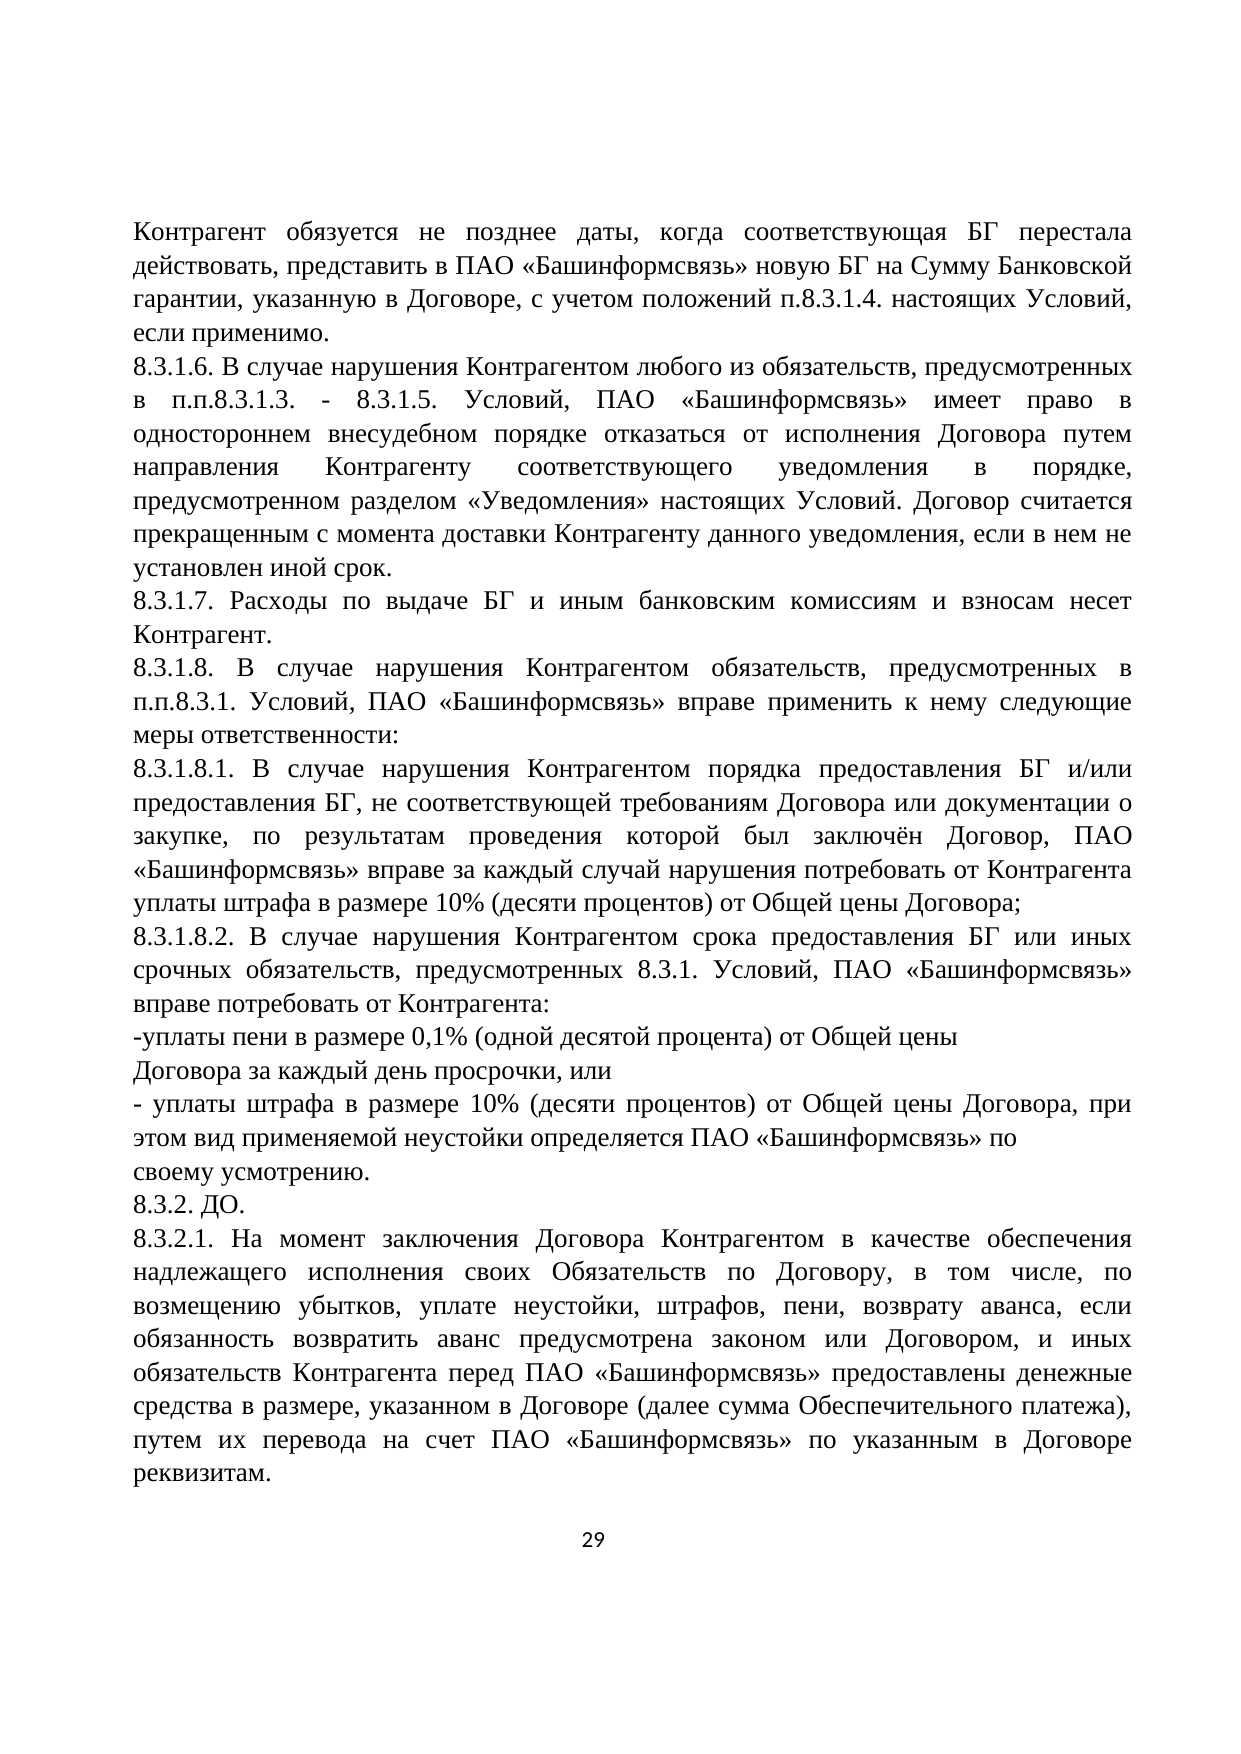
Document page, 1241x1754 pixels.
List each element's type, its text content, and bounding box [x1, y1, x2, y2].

text своему усмотрению. [133, 1155, 1133, 1186]
text 8.3.2.1. На момент заключения Договора Контрагентом в качестве обеспечения надлежащего исполнения своих Обязательств по Договору, в том числе, по возмещению убытков, уплате неустойки, штрафов, пени, возврату аванса, если обязанность возвратить аванс предусмотрена законом или Договором, и иных обязательств Контрагента перед ПАО «Башинформсвязь» предоставлены денежные средства в размере, указанном в Договоре (далее сумма Обеспечительного платежа), путем их перевода на счет ПАО «Башинформсвязь» по указанным в Договоре реквизитам. [133, 1222, 1133, 1488]
text 8.3.1.6. В случае нарушения Контрагентом любого из обязательств, предусмотренных в п.п.8.3.1.3. - 8.3.1.5. Условий, ПАО «Башинформсвязь» имеет право в одностороннем внесудебном порядке отказаться от исполнения Договора путем направления Контрагенту соответствующего уведомления в порядке, предусмотренном разделом «Уведомления» настоящих Условий. Договор считается прекращенным с момента доставки Контрагенту данного уведомления, если в нем не установлен иной срок. [133, 350, 1133, 582]
text - уплаты штрафа в размере 10% (десяти процентов) от Общей цены Договора, при этом вид применяемой неустойки определяется ПАО «Башинформсвязь» по [133, 1088, 1133, 1152]
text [133, 216, 1133, 347]
text -уплаты пени в размере 0,1% (одной десятой процента) от Общей цены [133, 1021, 1133, 1052]
text 8.3.1.8. В случае нарушения Контрагентом обязательств, предусмотренных в п.п.8.3.1. Условий, ПАО «Башинформсвязь» вправе применить к нему следующие меры ответственности: [133, 652, 1133, 750]
text 8.3.2. ДО. [133, 1188, 1133, 1219]
text 8.3.1.7. Расходы по выдаче БГ и иным банковским комиссиям и взносам несет Контрагент. [133, 584, 1133, 649]
text Договора за каждый день просрочки, или [133, 1054, 1133, 1085]
text 8.3.1.8.1. В случае нарушения Контрагентом порядка предоставления БГ и/или предоставления БГ, не соответствующей требованиям Договора или документации о закупке, по результатам проведения которой был заключён Договор, ПАО «Башинформсвязь» вправе за каждый случай нарушения потребовать от Контрагента уплаты штрафа в размере 10% (десяти процентов) от Общей цены Договора; [133, 752, 1133, 917]
text 8.3.1.8.2. В случае нарушения Контрагентом срока предоставления БГ или иных срочных обязательств, предусмотренных 8.3.1. Условий, ПАО «Башинформсвязь» вправе потребовать от Контрагента: [133, 920, 1133, 1018]
